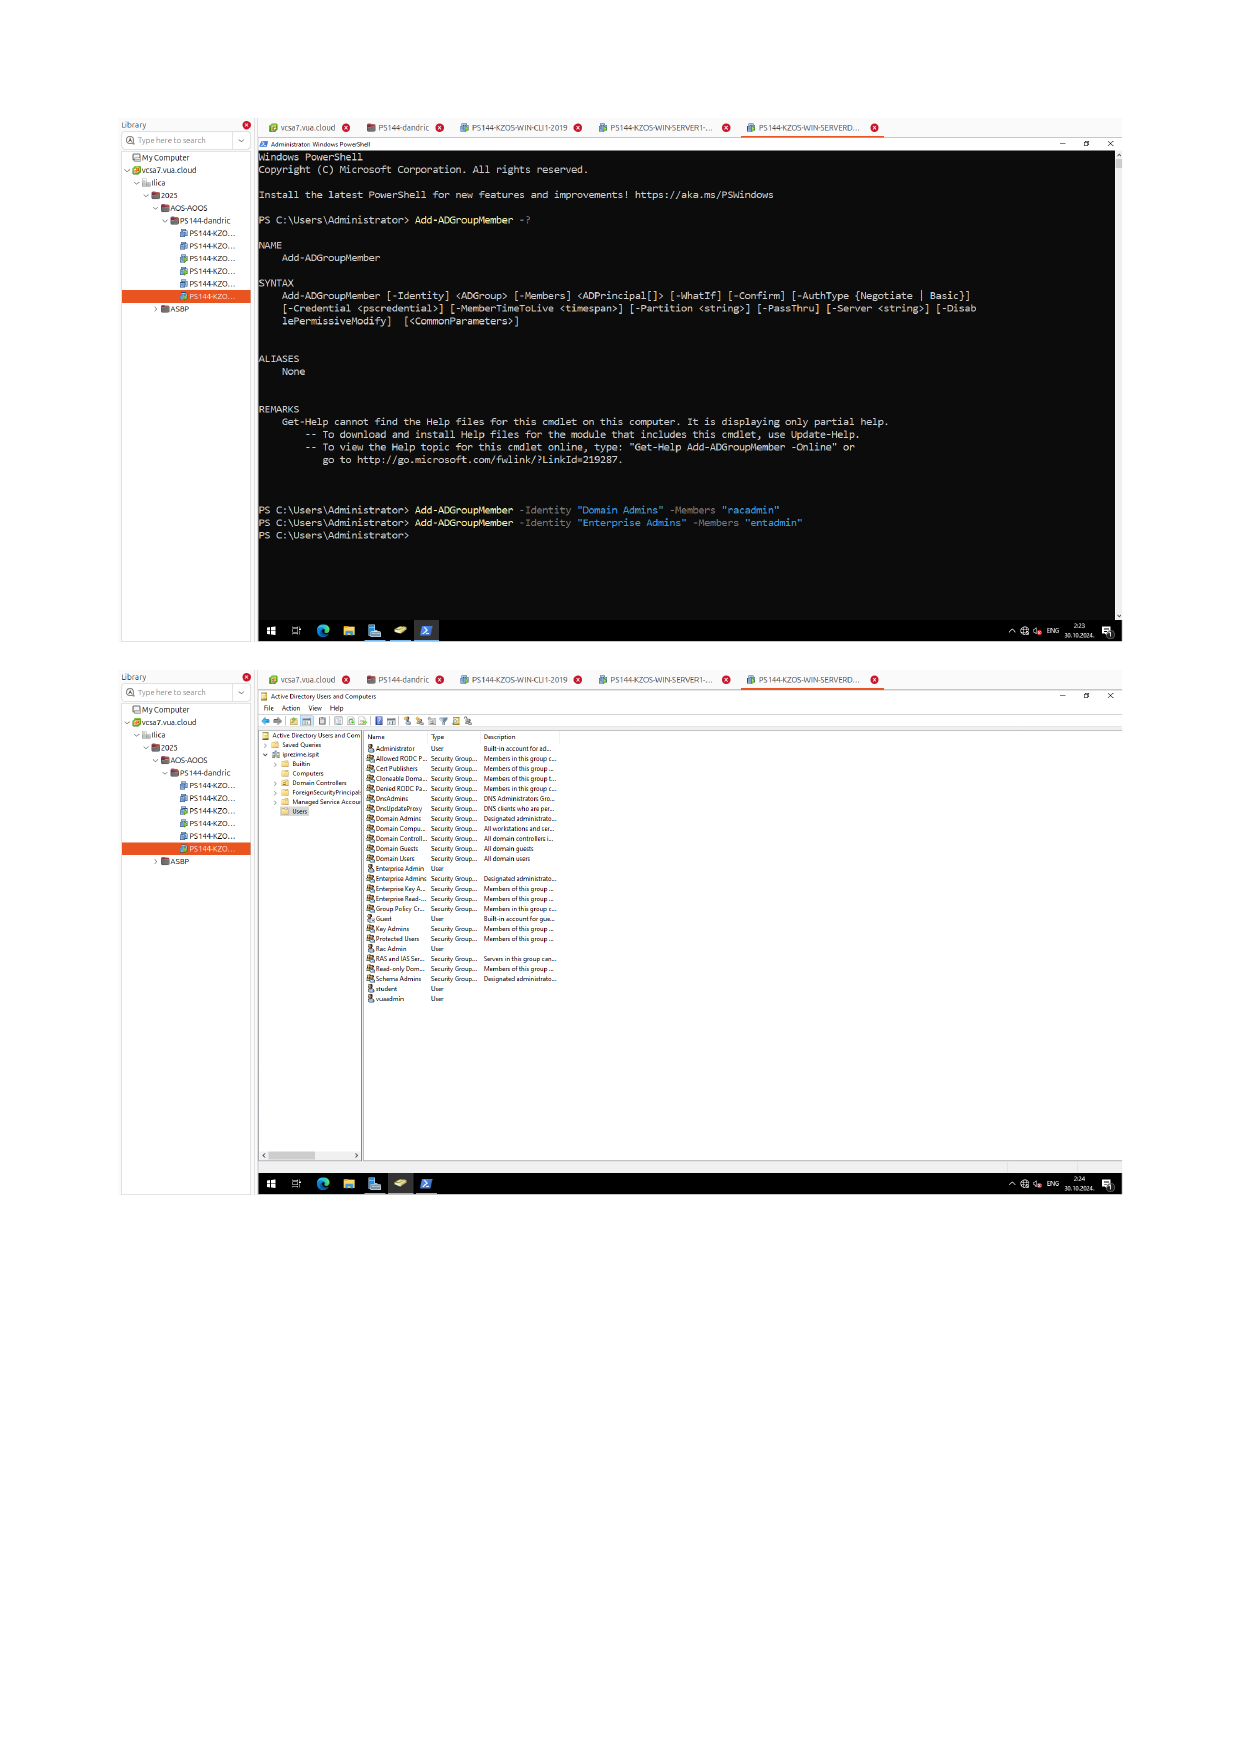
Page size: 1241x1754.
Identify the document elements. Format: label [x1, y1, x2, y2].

picture [118, 118, 1123, 642]
picture [118, 670, 1123, 1195]
